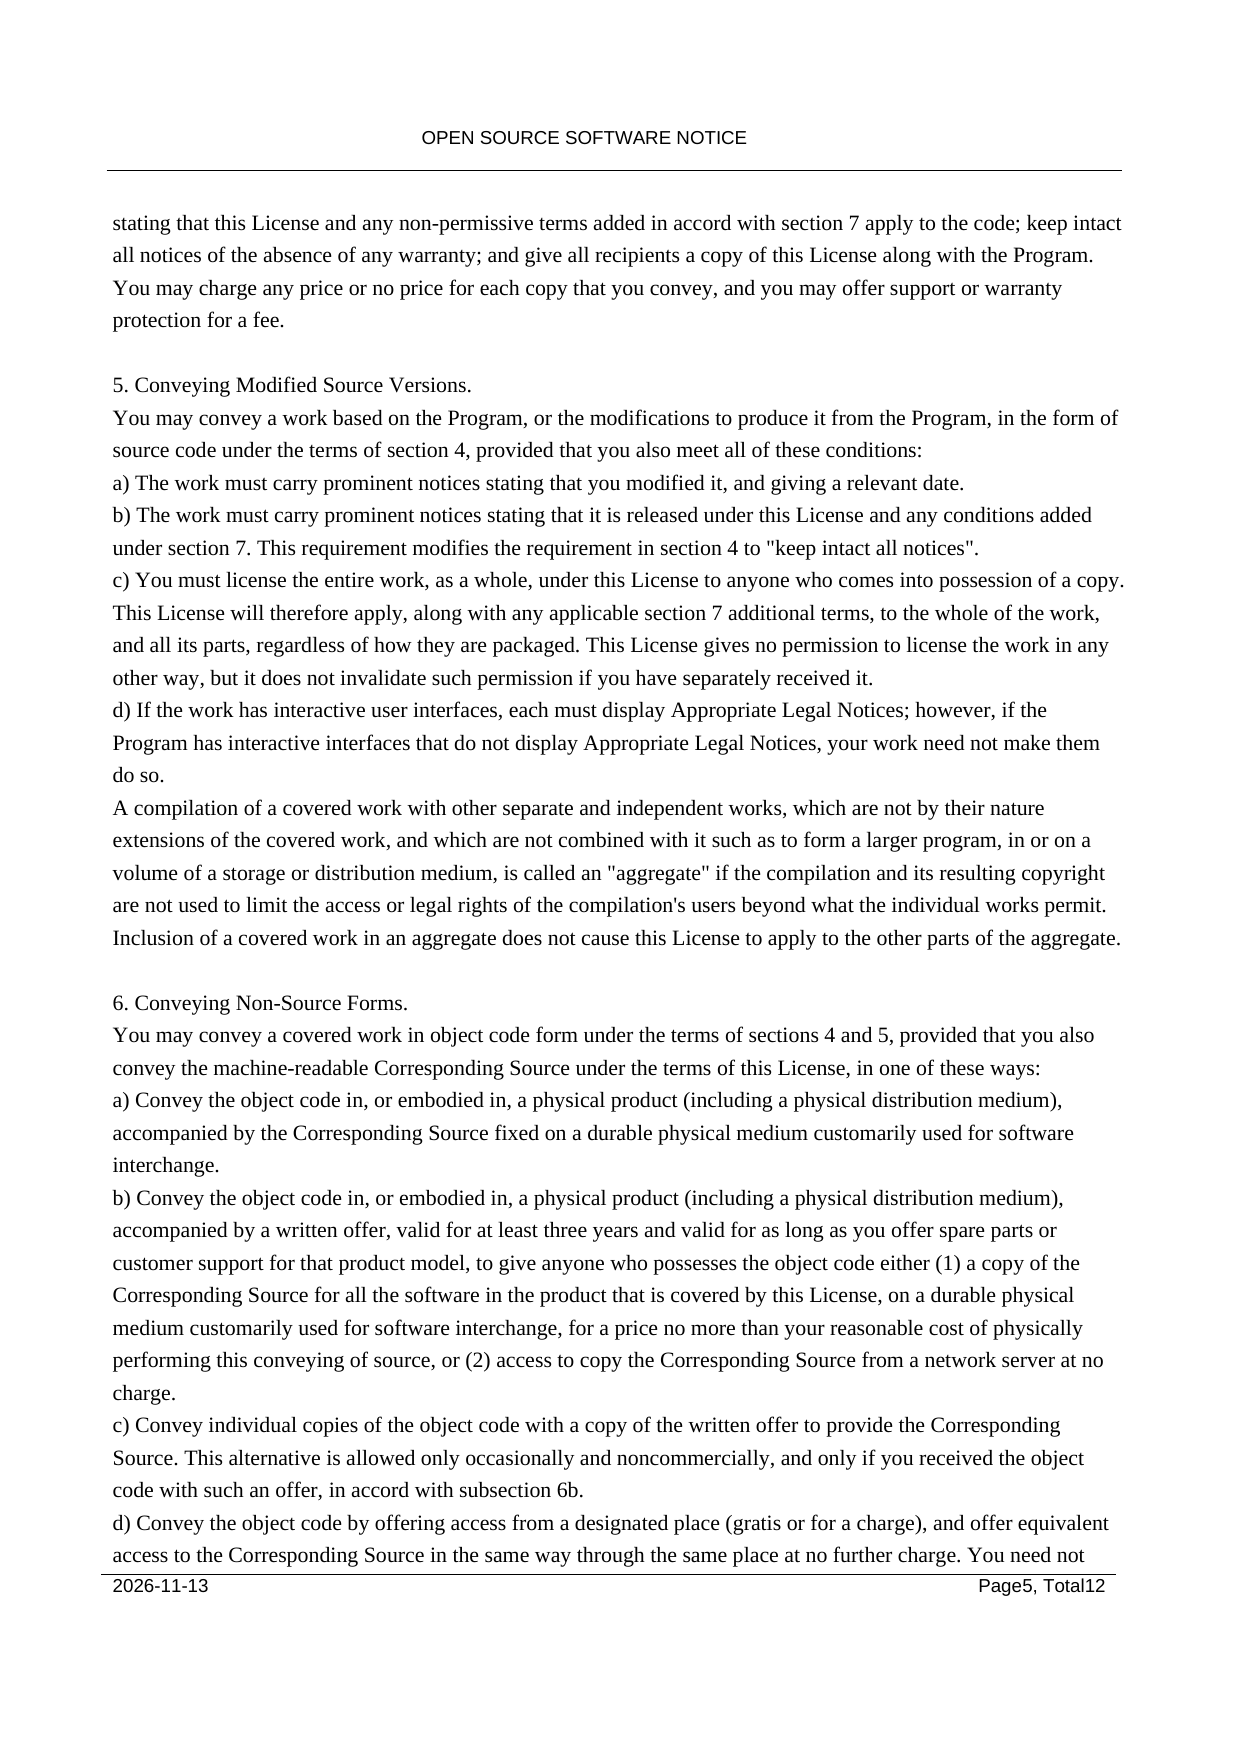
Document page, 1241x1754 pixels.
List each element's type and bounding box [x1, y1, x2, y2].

text [112, 206, 1128, 1571]
